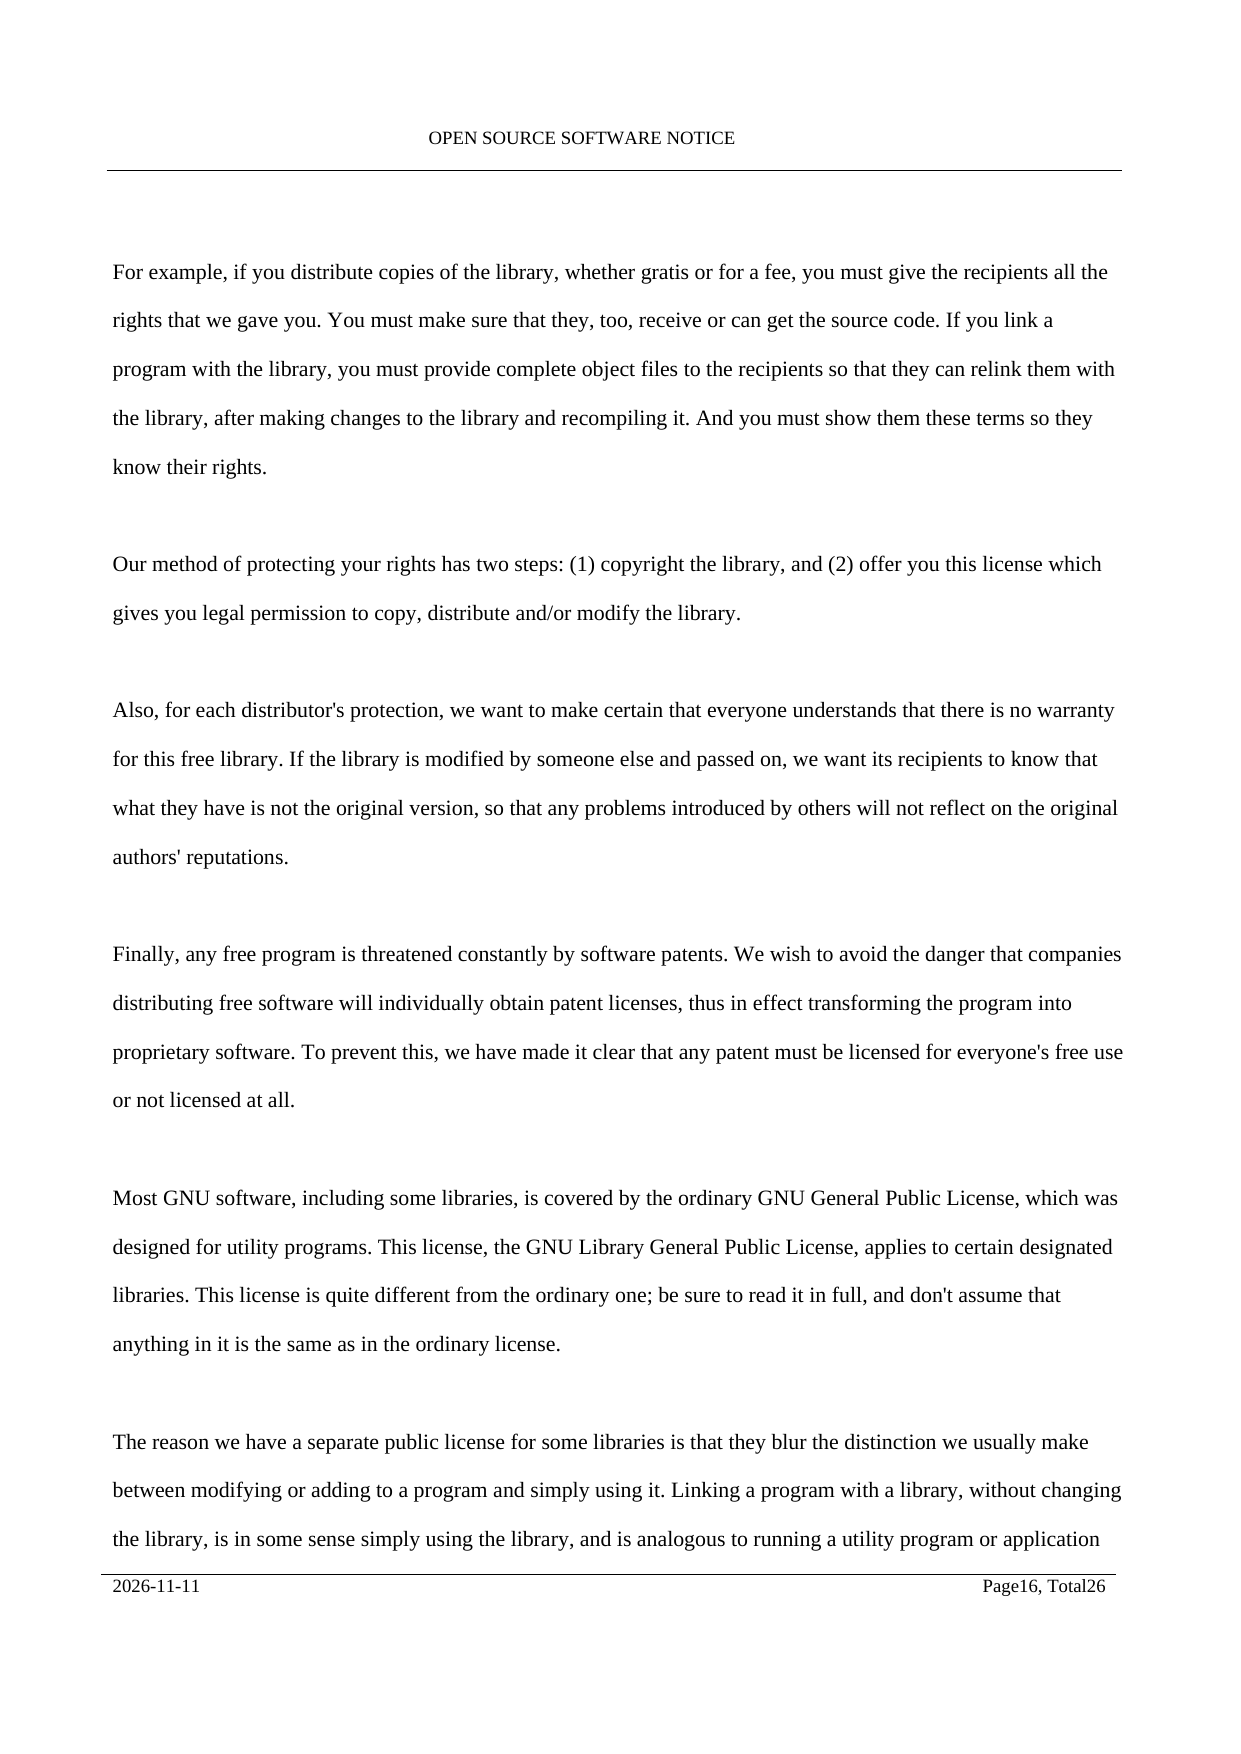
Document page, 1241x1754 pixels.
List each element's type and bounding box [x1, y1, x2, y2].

text [112, 206, 1128, 1555]
